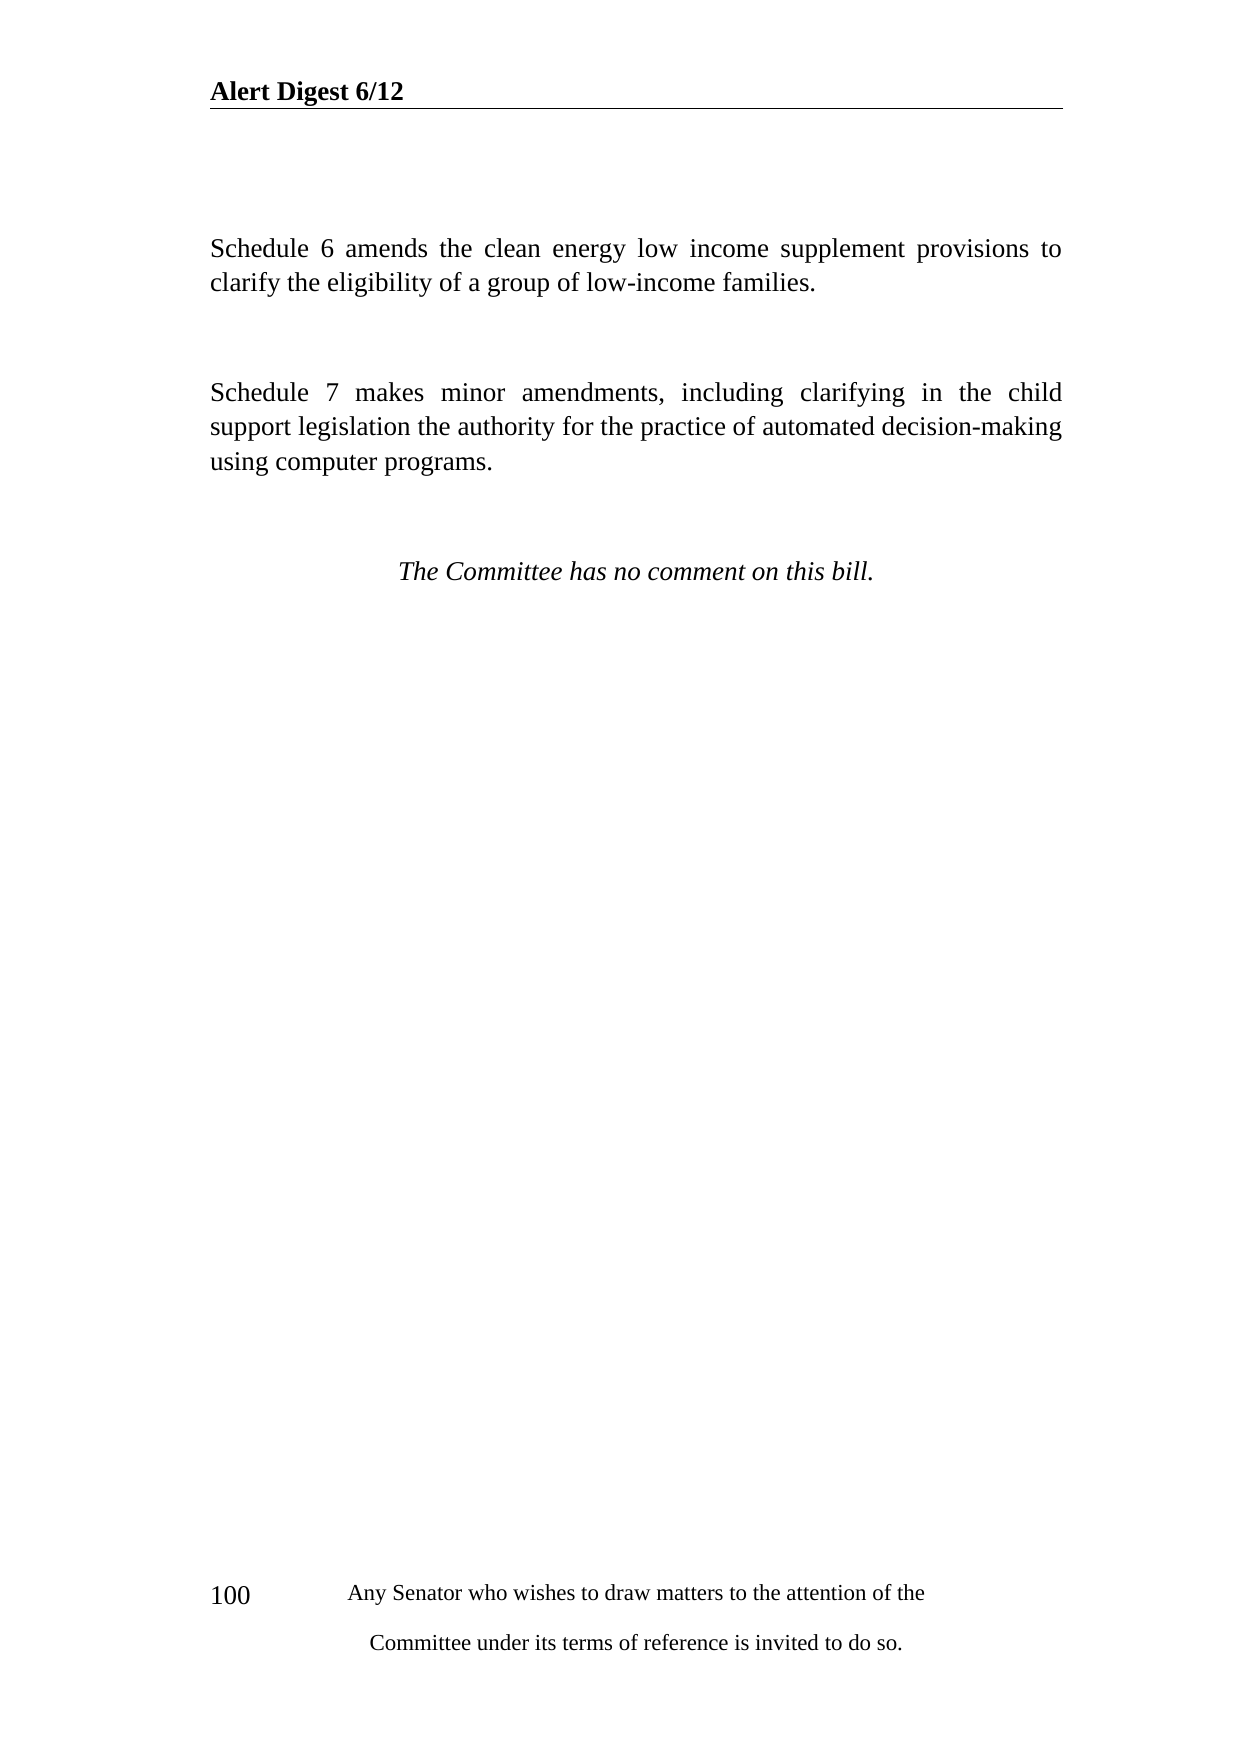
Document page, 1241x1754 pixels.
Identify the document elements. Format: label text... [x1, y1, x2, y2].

text The Committee has no comment on this bill. [210, 555, 1063, 586]
text Schedule 7 makes minor amendments, including clarifying in the child support legislation the authority for the practice of automated decision-making using computer programs. [210, 376, 1063, 476]
text Schedule 6 amends the clean energy low income supplement provisions to clarify the eligibility of a group of low-income families. [210, 232, 1063, 297]
